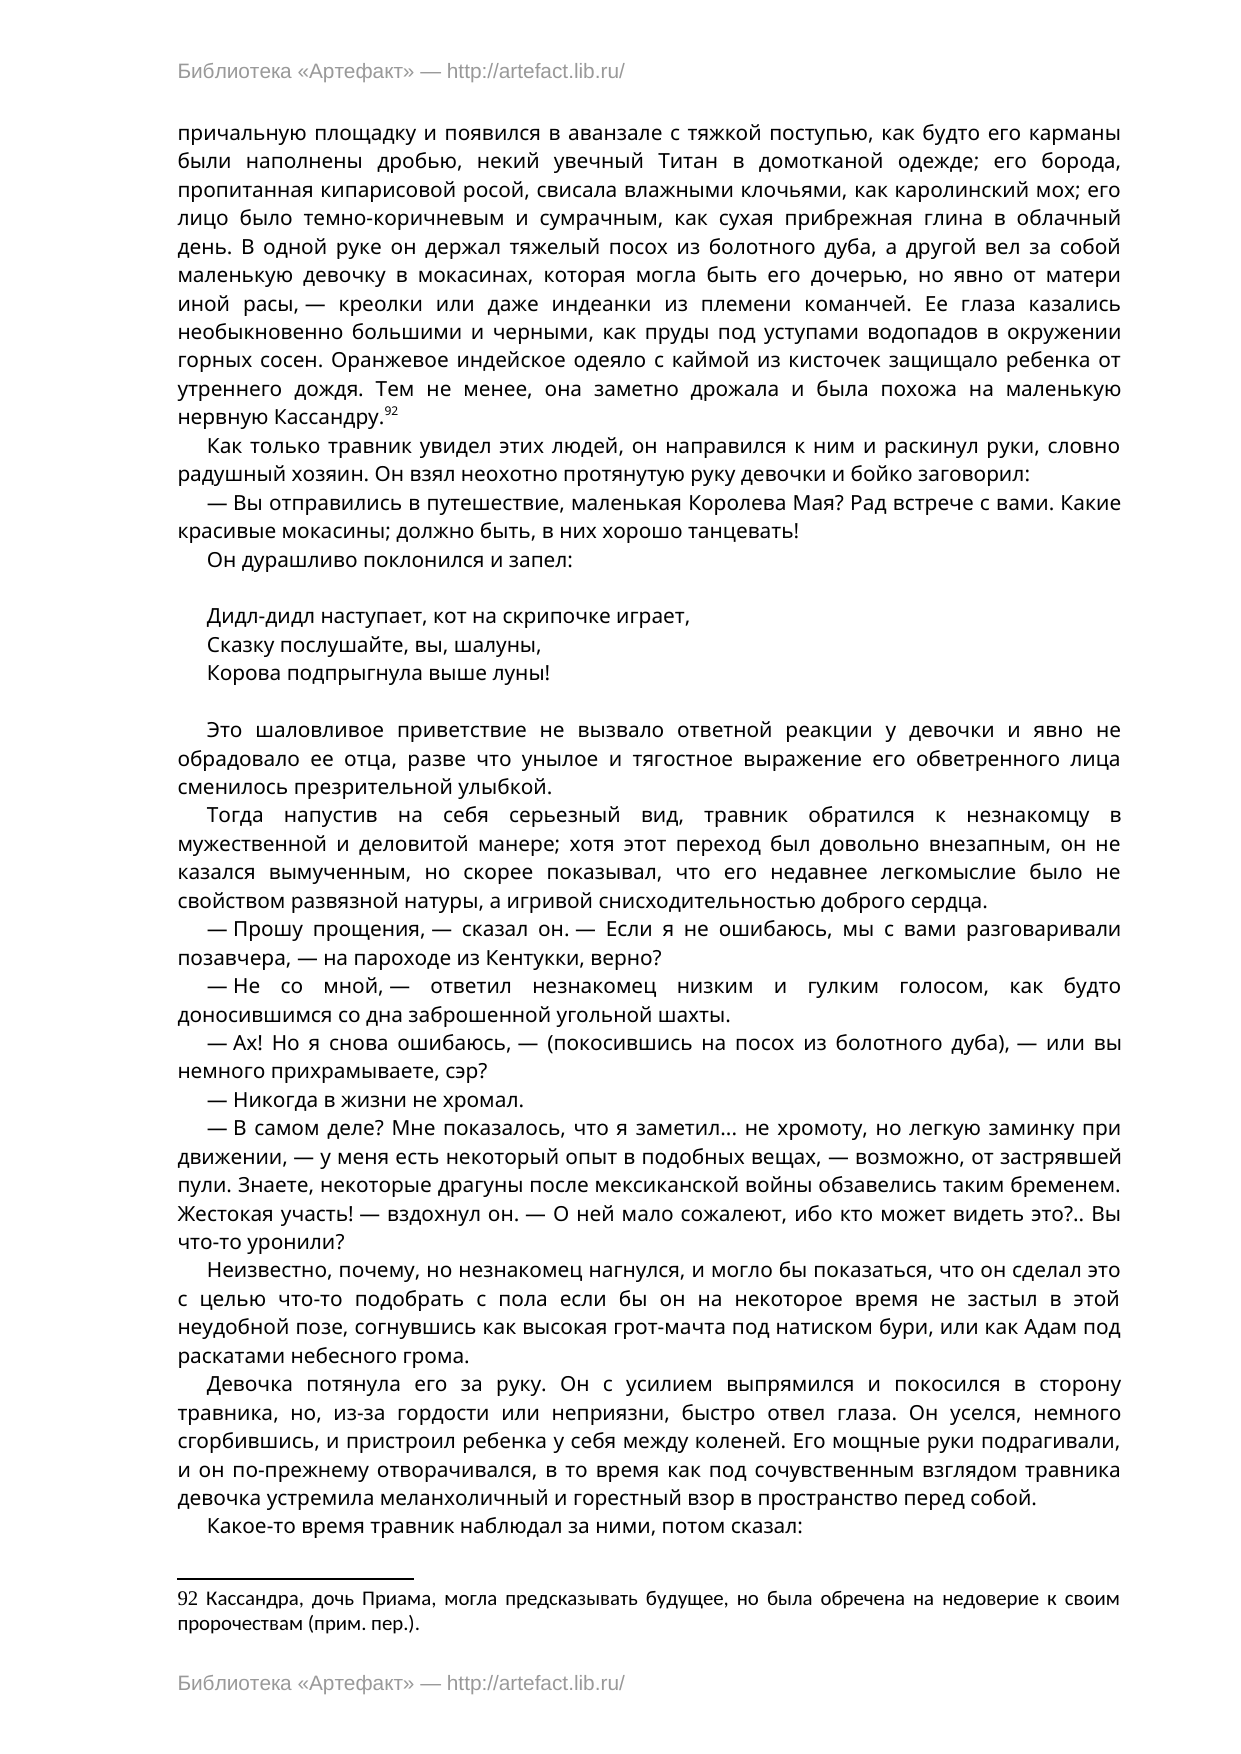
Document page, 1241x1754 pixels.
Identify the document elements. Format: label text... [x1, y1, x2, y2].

text Неизвестно, почему, но незнакомец нагнулся, и могло бы показаться, что он сделал это с целью что-то подобрать с пола если бы он на некоторое время не застыл в этой неудобной позе, согнувшись как высокая грот-мачта под натиском бури, или как Адам под раскатами небесного грома. [177, 1256, 1122, 1369]
text Сказку послушайте, вы, шалуны, [177, 630, 1122, 658]
text Тогда напустив на себя серьезный вид, травник обратился к незнакомцу в мужественной и деловитой манере; хотя этот переход был довольно внезапным, он не казался вымученным, но скорее показывал, что его недавнее легкомыслие было не свойством развязной натуры, а игривой снисходительностью доброго сердца. [177, 801, 1122, 914]
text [177, 118, 1122, 431]
text Дидл-дидл наступает, кот на скрипочке играет, [177, 602, 1122, 630]
text Девочка потянула его за руку. Он с усилием выпрямился и покосился в сторону травника, но, из-за гордости или неприязни, быстро отвел глаза. Он уселся, немного сгорбившись, и пристроил ребенка у себя между коленей. Его мощные руки подрагивали, и он по-прежнему отворачивался, в то время как под сочувственным взглядом травника девочка устремила меланхоличный и горестный взор в пространство перед собой. [177, 1369, 1122, 1512]
text — Вы отправились в путешествие, маленькая Королева Мая? Рад встрече с вами. Какие красивые мокасины; должно быть, в них хорошо танцевать! [177, 488, 1122, 545]
text — В самом деле? Мне показалось, что я заметил... не хромоту, но легкую заминку при движении, — у меня есть некоторый опыт в подобных вещах, — возможно, от застрявшей пули. Знаете, некоторые драгуны после мексиканской войны обзавелись таким бременем. Жестокая участь! — вздохнул он. — О ней мало сожалеют, ибо кто может видеть это?.. Вы что-то уронили? [177, 1113, 1122, 1256]
text Он дурашливо поклонился и запел: [177, 545, 1122, 573]
text Какое-то время травник наблюдал за ними, потом сказал: [177, 1512, 1122, 1540]
text — Не со мной, — ответил незнакомец низким и гулким голосом, как будто доносившимся со дна заброшенной угольной шахты. [177, 971, 1122, 1028]
text Как только травник увидел этих людей, он направился к ним и раскинул руки, словно радушный хозяин. Он взял неохотно протянутую руку девочки и бойко заговорил: [177, 431, 1122, 488]
text — Никогда в жизни не хромал. [177, 1085, 1122, 1113]
text — Прошу прощения, — сказал он. — Если я не ошибаюсь, мы с вами разговаривали позавчера, — на пароходе из Кентукки, верно? [177, 914, 1122, 971]
text Это шаловливое приветствие не вызвало ответной реакции у девочки и явно не обрадовало ее отца, разве что унылое и тягостное выражение его обветренного лица сменилось презрительной улыбкой. [177, 715, 1122, 801]
text — Ах! Но я снова ошибаюсь, — (покосившись на посох из болотного дуба), — или вы немного прихрамываете, сэр? [177, 1028, 1122, 1085]
text Корова подпрыгнула выше луны! [177, 658, 1122, 687]
